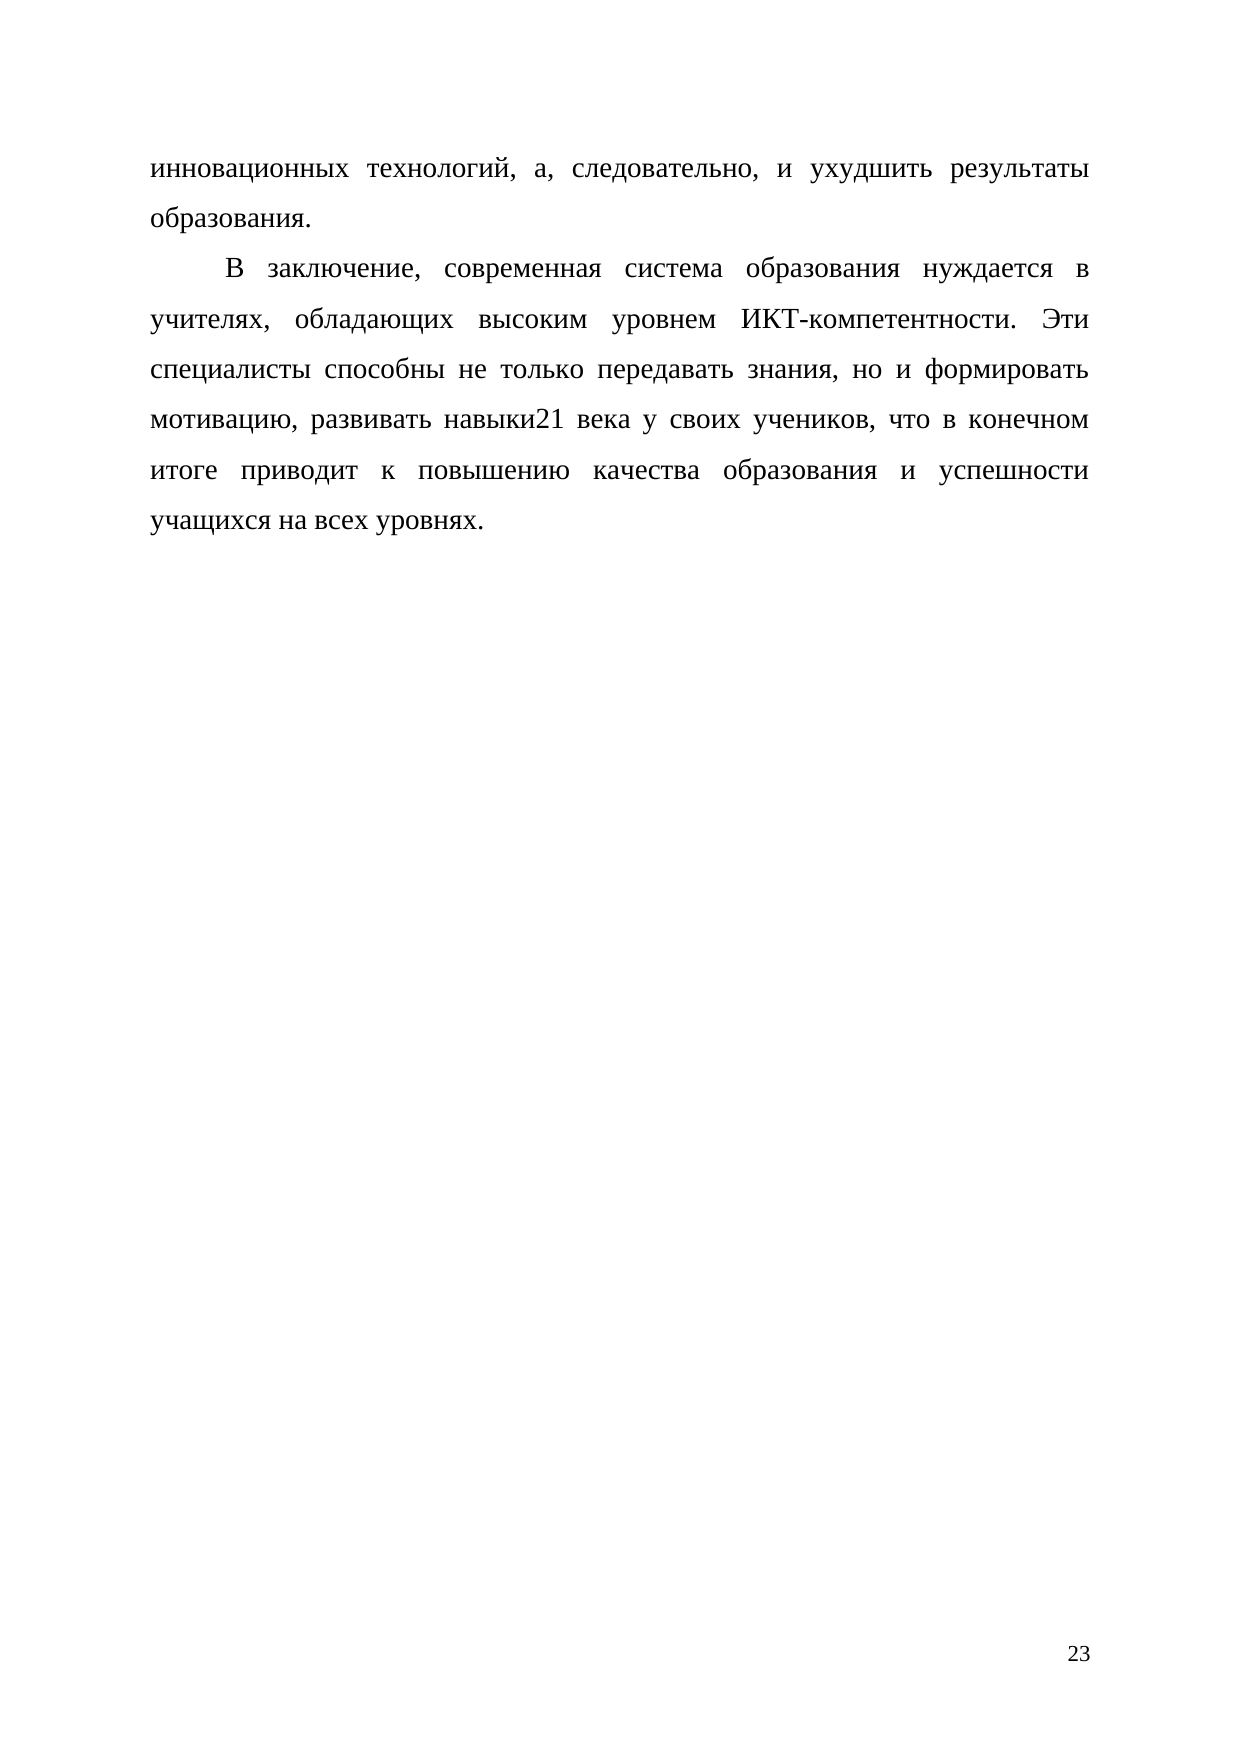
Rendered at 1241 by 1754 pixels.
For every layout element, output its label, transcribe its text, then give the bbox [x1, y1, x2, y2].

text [150, 150, 1090, 234]
text В заключение, современная система образования нуждается в учителях, обладающих высоким уровнем ИКТ-компетентности. Эти специалисты способны не только передавать знания, но и формировать мотивацию, развивать навыки21 века у своих учеников, что в конечном итоге приводит к повышению качества образования и успешности учащихся на всех уровнях. [150, 251, 1090, 536]
